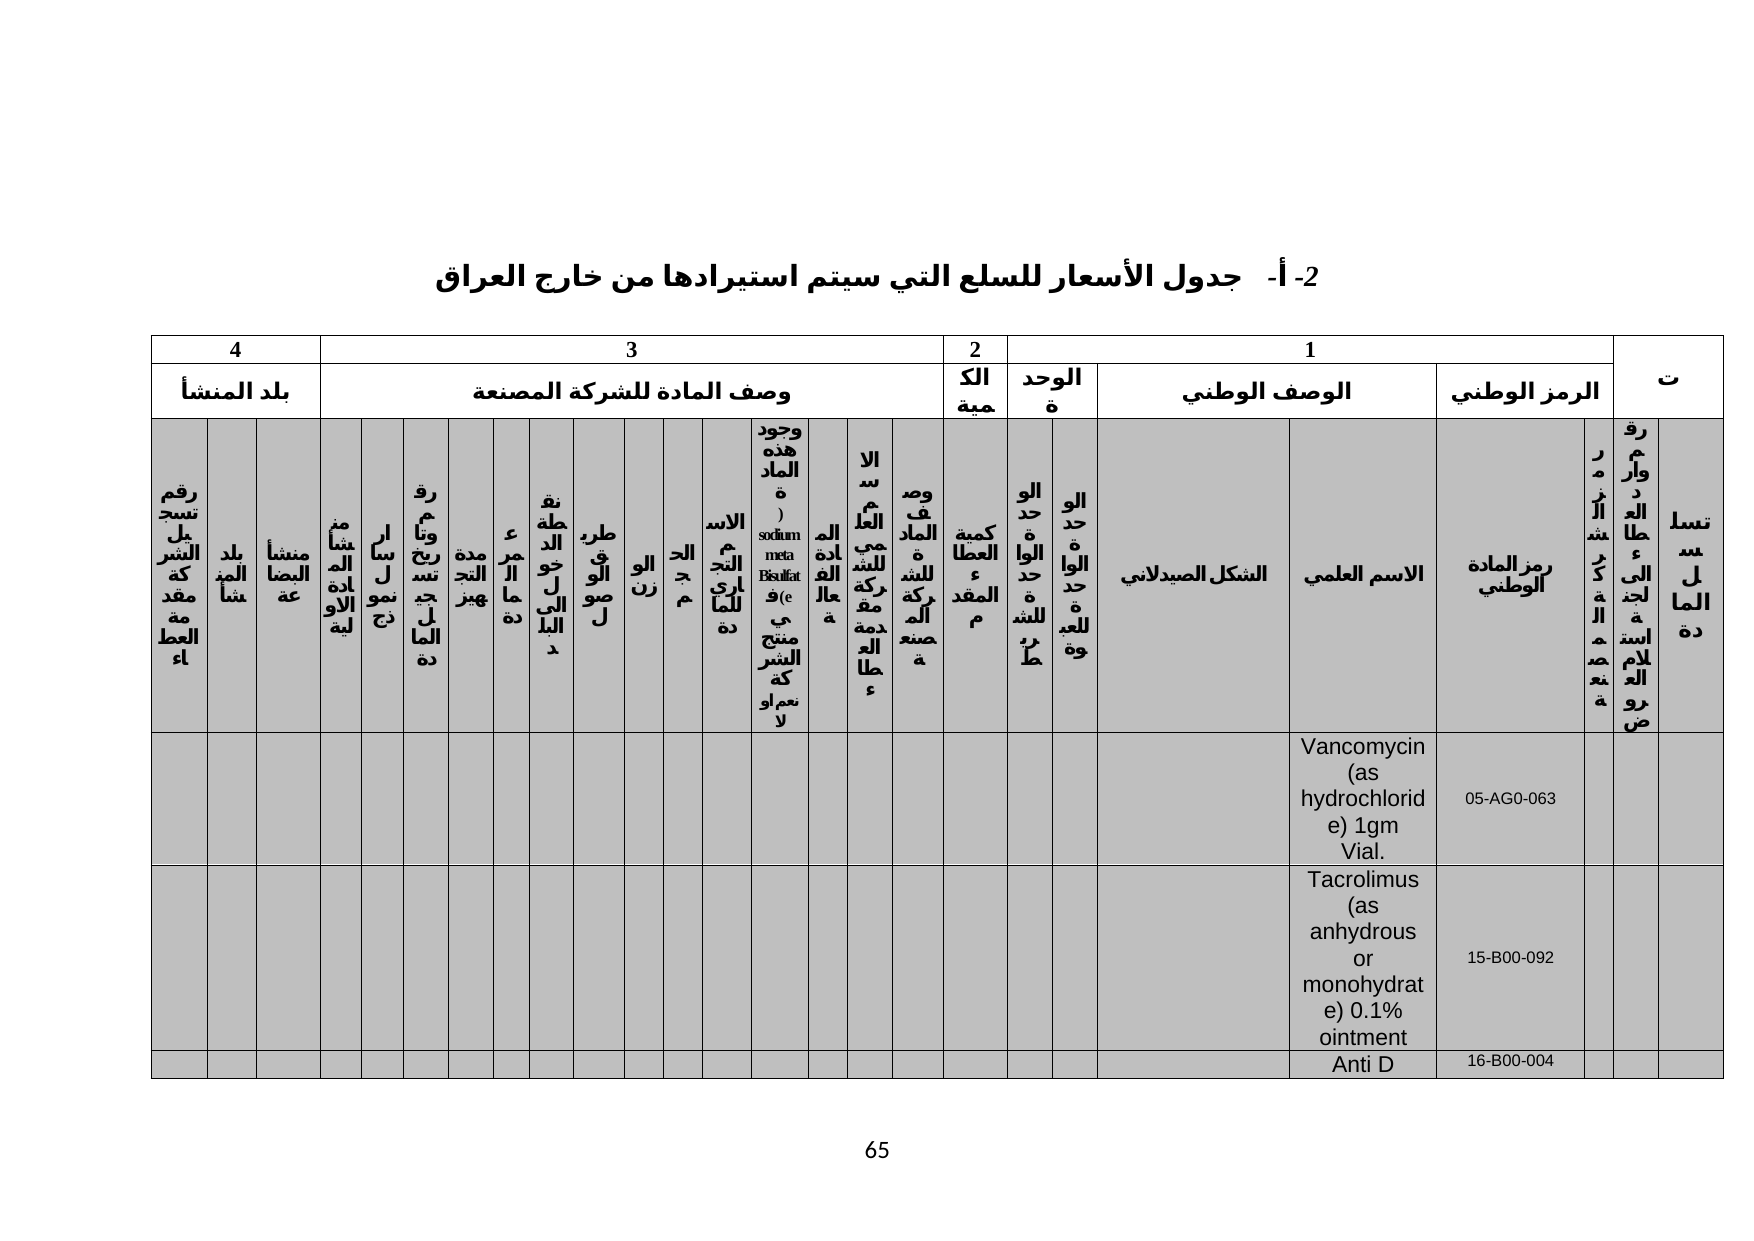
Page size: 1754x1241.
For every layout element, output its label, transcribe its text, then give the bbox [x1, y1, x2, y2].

table_cell [152, 866, 207, 1050]
table_cell [530, 866, 573, 1050]
table_cell [848, 733, 892, 864]
table_cell [494, 866, 529, 1050]
table_cell 16-B00-004 [1437, 1051, 1584, 1078]
table_cell [362, 866, 403, 1050]
subtitle 2- أ- جدول الأسعار للسلع التي سيتم استيرادها من خارج العراق [150, 258, 1604, 293]
table_cell [449, 1051, 493, 1078]
table_cell [1659, 866, 1723, 1050]
table_cell عمر المادة [494, 419, 529, 732]
table_cell [362, 1051, 403, 1078]
table_cell [809, 866, 847, 1050]
table_cell الوصف الوطني [1098, 364, 1436, 418]
table_cell 15-B00-092 [1437, 866, 1584, 1050]
table_cell الاسم التجاري للمادة [703, 419, 751, 732]
table_cell [208, 866, 256, 1050]
table_cell [1659, 733, 1723, 864]
table_cell [809, 1051, 847, 1078]
table_cell [1053, 866, 1097, 1050]
table_cell وصف المادة للشركة المصنعة [893, 419, 943, 732]
table_cell [848, 866, 892, 1050]
table_cell [1659, 1051, 1723, 1078]
table_cell كمية العطاء المقدم [944, 419, 1007, 732]
table_cell [664, 733, 702, 864]
table_cell [208, 1051, 256, 1078]
table_cell [703, 1051, 751, 1078]
table_cell ارسال نموذج [362, 419, 403, 732]
table_cell [1585, 733, 1613, 864]
table_cell [703, 866, 751, 1050]
table_cell [1585, 866, 1613, 1050]
table_cell [1098, 1051, 1289, 1078]
table_cell [574, 866, 624, 1050]
table_cell [664, 866, 702, 1050]
table_cell [574, 733, 624, 864]
table_cell Vancomycin (as hydrochloride) 1gm Vial. [1290, 733, 1436, 864]
table_cell الوحدة [1008, 364, 1097, 418]
table_cell [625, 733, 663, 864]
table_cell الاسم العلمي للشركة مقدمة العطاء [848, 419, 892, 732]
table_cell [703, 733, 751, 864]
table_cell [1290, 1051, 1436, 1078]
table_cell Tacrolimus (as anhydrous or monohydrate) 0.1% ointment [1290, 866, 1436, 1050]
table_cell تسلسل المادة [1659, 419, 1723, 732]
table_cell نقطة الدخول الى البلد [530, 419, 573, 732]
table_cell [1614, 1051, 1658, 1078]
table_header ت [1614, 336, 1723, 418]
table_cell مدة التجهيز [449, 419, 493, 732]
table_header 2 [944, 336, 1007, 363]
table_cell [208, 733, 256, 864]
table_cell رقم وتاريخ تسجيل المادة [404, 419, 448, 732]
table_cell [449, 733, 493, 864]
table_cell الرمز الوطني [1437, 364, 1613, 418]
table_header 4 [152, 336, 320, 363]
table_cell [404, 866, 448, 1050]
table_cell طريق الوصول [574, 419, 624, 732]
table_header 3 [321, 336, 943, 363]
table_cell [574, 1051, 624, 1078]
table_cell [530, 1051, 573, 1078]
table_cell [752, 733, 808, 864]
table_cell [1008, 1051, 1052, 1078]
table_cell رمز المادة الوطني [1437, 419, 1584, 732]
table_cell [1614, 733, 1658, 864]
table_cell [404, 1051, 448, 1078]
table_cell [752, 866, 808, 1050]
table_cell [1614, 866, 1658, 1050]
table_cell الوزن [625, 419, 663, 732]
table_cell [893, 733, 943, 864]
table_cell [321, 1051, 361, 1078]
table_cell [752, 1051, 808, 1078]
table_cell [257, 733, 320, 864]
table_cell الاسم العلمي [1290, 419, 1436, 732]
table_cell [944, 1051, 1007, 1078]
table_cell [1008, 866, 1052, 1050]
table_cell منشأ المادة الاولية [321, 419, 361, 732]
table_cell منشأ البضاعة [257, 419, 320, 732]
table_cell رمز الشركة المصنعة [1585, 419, 1613, 732]
table_cell [944, 733, 1007, 864]
table_cell [321, 733, 361, 864]
table_cell [449, 866, 493, 1050]
table_cell [1053, 733, 1097, 864]
table_cell [530, 733, 573, 864]
table_cell [321, 866, 361, 1050]
table_cell [944, 866, 1007, 1050]
table_cell [1008, 733, 1052, 864]
table_cell [494, 733, 529, 864]
table_cell [848, 1051, 892, 1078]
table_cell [809, 733, 847, 864]
table_cell [152, 733, 207, 864]
table_cell الكمية [944, 364, 1007, 418]
table_cell [257, 866, 320, 1050]
table_cell [404, 733, 448, 864]
table_cell [494, 1051, 529, 1078]
table_cell [664, 1051, 702, 1078]
table_cell [1098, 733, 1289, 864]
table_cell [1585, 1051, 1613, 1078]
table_cell بلد المنشأ [208, 419, 256, 732]
table_cell [625, 1051, 663, 1078]
table_cell الحجم [664, 419, 702, 732]
table_cell [1098, 866, 1289, 1050]
table_cell رقم وارد العطاء الى لجنة استلام العروض [1614, 419, 1658, 732]
table_cell [152, 1051, 207, 1078]
table_header 1 [1008, 336, 1613, 363]
table_cell الوحدة الواحدة للشريط [1008, 419, 1052, 732]
table_cell [893, 866, 943, 1050]
table_cell وصف المادة للشركة المصنعة [321, 364, 943, 418]
table_cell المادة الفعالة [809, 419, 847, 732]
table_cell 05-AG0-063 [1437, 733, 1584, 864]
table_cell الشكل الصيدلاني [1098, 419, 1289, 732]
table_cell [893, 1051, 943, 1078]
table_cell [1053, 1051, 1097, 1078]
table_cell [362, 733, 403, 864]
table_cell [625, 866, 663, 1050]
table_cell بلد المنشأ [152, 364, 320, 418]
table_cell رقم تسجيل الشركة مقدمة العطاء [152, 419, 207, 732]
table_cell الوحدة الواحدة للعبوة [1053, 419, 1097, 732]
table_cell [257, 1051, 320, 1078]
table_cell وجود هذه المادة (sodium meta Bisulfate)في منتج الشركة نعم او لا [752, 419, 808, 732]
